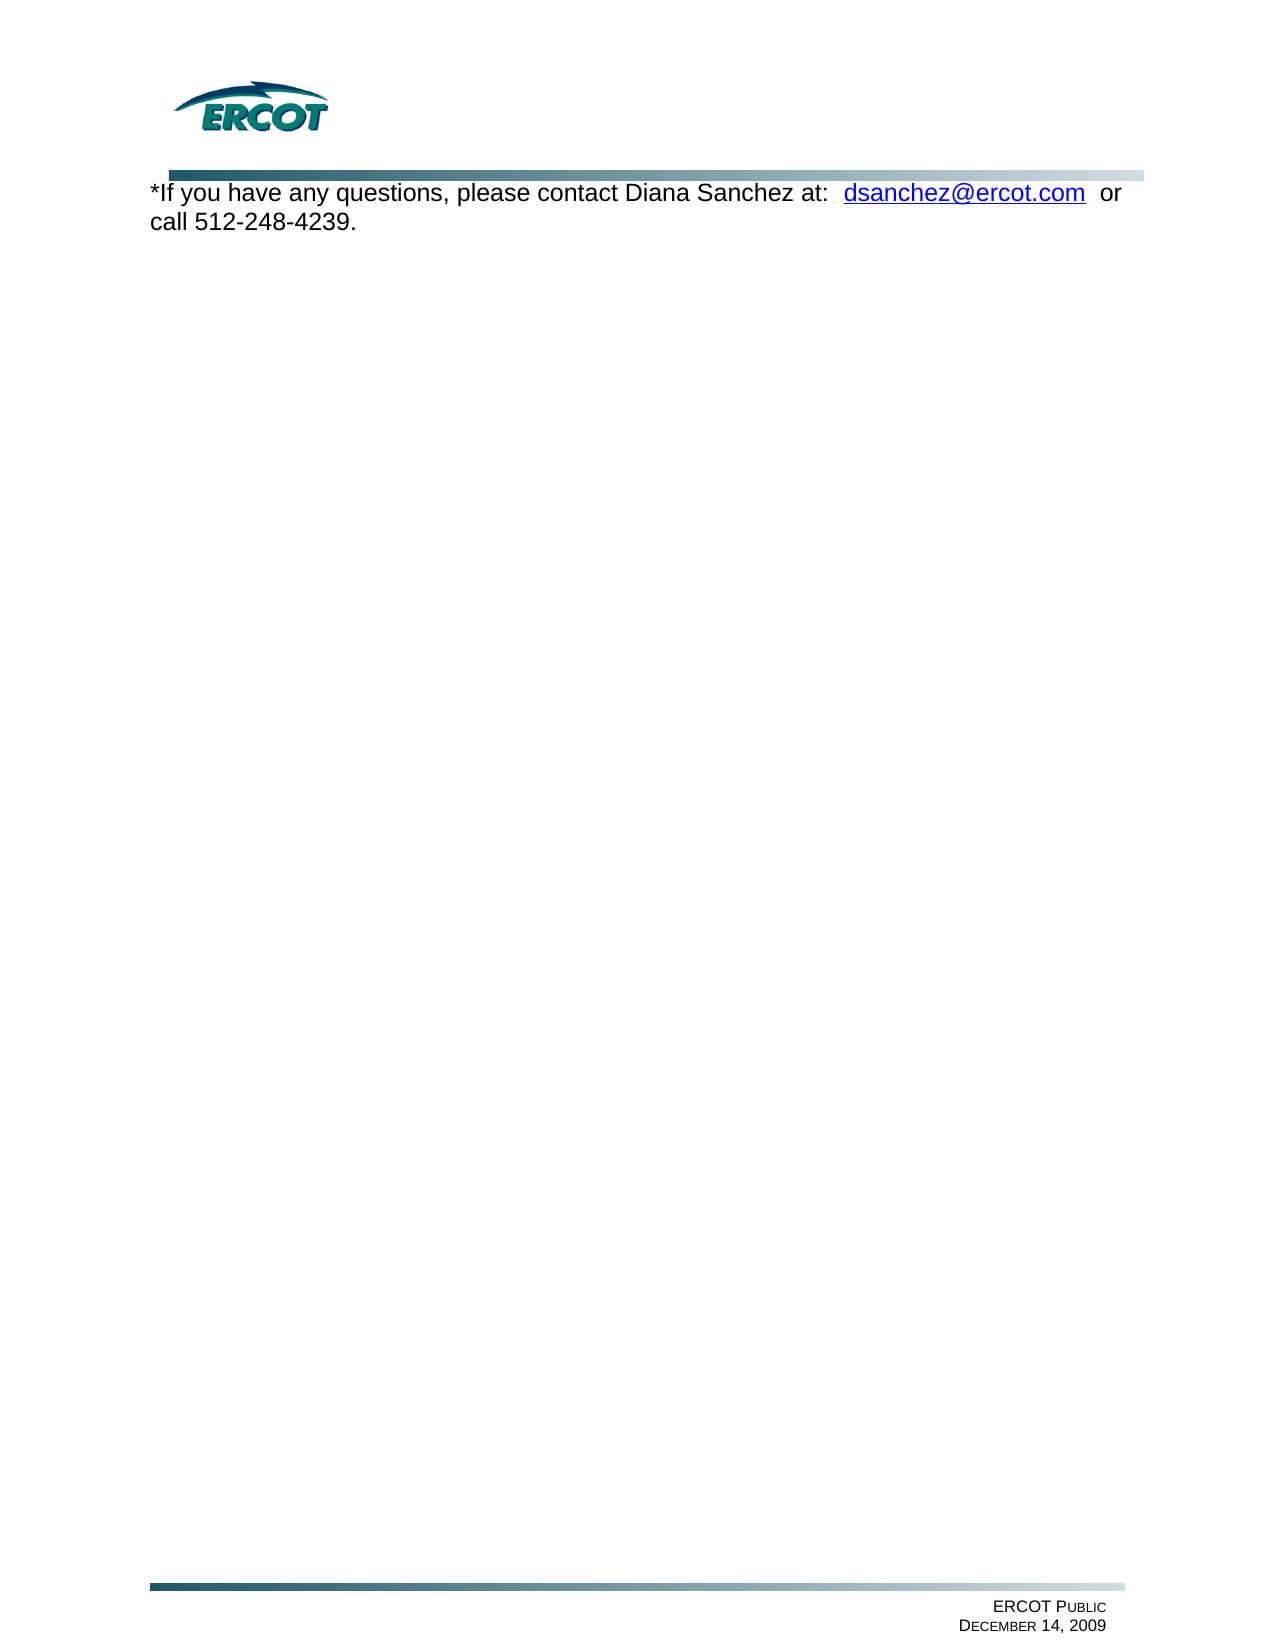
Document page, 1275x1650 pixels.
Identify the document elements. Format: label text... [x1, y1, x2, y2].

picture [150, 60, 366, 154]
text *If you have any questions, please contact Diana Sanchez at: dsanchez@ercot.com or call 512-248-4239. [150, 178, 1162, 235]
